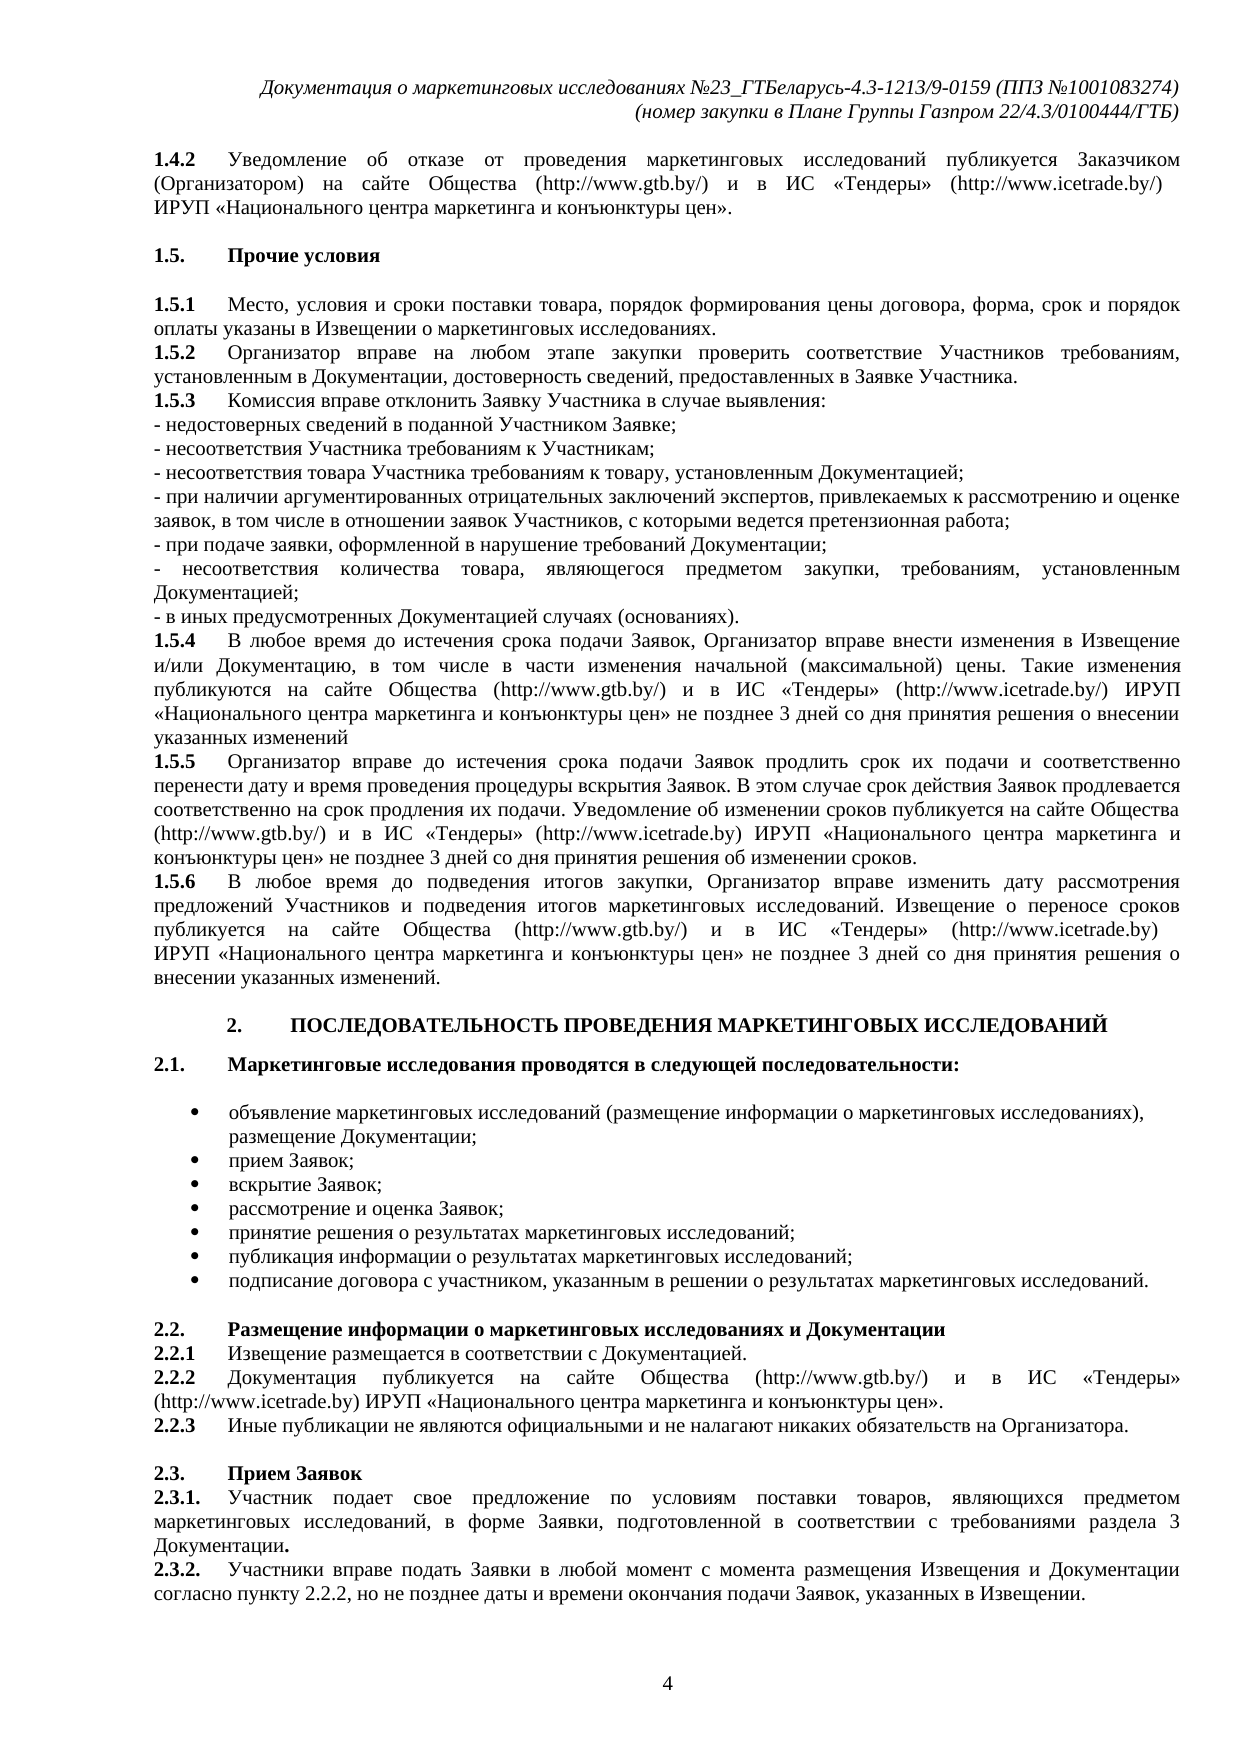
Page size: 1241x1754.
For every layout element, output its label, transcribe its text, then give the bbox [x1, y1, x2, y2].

list Уведомление об отказе от проведения маркетинговых исследований публикуется Заказчиком (Организатором) на сайте Общества () и в ИС «Тендеры» (http://www.icetrade.by/) ИРУП «Национального центра маркетинга и конъюнктуры цен». [153, 147, 1181, 219]
text - при наличии аргументированных отрицательных заключений экспертов, привлекаемых к рассмотрению и оценке заявок, в том числе в отношении заявок Участников, с которыми ведется претензионная работа; [153, 484, 1181, 532]
list Размещение информации о маркетинговых исследованиях и Документации [153, 1317, 1181, 1341]
text - несоответствия количества товара, являющегося предметом закупки, требованиям, установленным Документацией; [153, 556, 1181, 604]
list Участники вправе подать Заявки в любой момент с момента размещения Извещения и Документации согласно пункту 2.2.2, но не позднее даты и времени окончания подачи Заявок, указанных в Извещении. [153, 1557, 1181, 1605]
list Организатор вправе на любом этапе закупки проверить соответствие Участников требованиям, установленным в Документации, достоверность сведений, предоставленных в Заявке Участника. [153, 340, 1181, 388]
list Место, условия и сроки поставки товара, порядок формирования цены договора, форма, срок и порядок оплаты указаны в Извещении о маркетинговых исследованиях. [153, 292, 1181, 340]
list Организатор вправе до истечения срока подачи Заявок продлить срок их подачи и соответственно перенести дату и время проведения процедуры вскрытия Заявок. В этом случае срок действия Заявок продлевается соответственно на срок продления их подачи. Уведомление об изменении сроков публикуется на сайте Общества (http://www.gtb.by/) и в ИС «Тендеры» (http://www.icetrade.by) ИРУП «Национального центра маркетинга и конъюнктуры цен» не позднее 3 дней со дня принятия решения об изменении сроков. [153, 749, 1181, 869]
text - недостоверных сведений в поданной Участником Заявке; [153, 412, 1181, 436]
list В любое время до истечения срока подачи Заявок, Организатор вправе внести изменения в Извещение и/или Документацию, в том числе в части изменения начальной (максимальной) цены. Такие изменения публикуются на сайте Общества (http://www.gtb.by/) и в ИС «Тендеры» (http://www.icetrade.by/) ИРУП «Национального центра маркетинга и конъюнктуры цен» не позднее 3 дней со дня принятия решения о внесении указанных изменений [153, 628, 1181, 749]
list Маркетинговые исследования проводятся в следующей последовательности: [153, 1052, 1181, 1076]
list последовательность проведения маркетинговых исследований [153, 1013, 1181, 1037]
list Прочие условия [153, 243, 1181, 267]
list Комиссия вправе отклонить Заявку Участника в случае выявления: [153, 388, 1181, 412]
list публикация информации о результатах маркетинговых исследований; [191, 1244, 1181, 1268]
list Прием Заявок [153, 1461, 1181, 1485]
text - при подаче заявки, оформленной в нарушение требований Документации; [153, 532, 1181, 556]
list прием Заявок; [191, 1148, 1181, 1172]
text - несоответствия Участника требованиям к Участникам; [153, 436, 1181, 460]
list Извещение размещается в соответствии с Документацией. [153, 1341, 1181, 1365]
list Участник подает свое предложение по условиям поставки товаров, являющихся предметом маркетинговых исследований, в форме Заявки, подготовленной в соответствии с требованиями раздела 3 Документации. [153, 1485, 1181, 1557]
text - в иных предусмотренных Документацией случаях (основаниях). [153, 604, 1181, 628]
list рассмотрение и оценка Заявок; [191, 1196, 1181, 1220]
list Документация публикуется на сайте Общества (http://www.gtb.by/) и в ИС «Тендеры» (http://www.icetrade.by) ИРУП «Национального центра маркетинга и конъюнктуры цен». [153, 1365, 1181, 1413]
list Иные публикации не являются официальными и не налагают никаких обязательств на Организатора. [153, 1413, 1181, 1437]
list В любое время до подведения итогов закупки, Организатор вправе изменить дату рассмотрения предложений Участников и подведения итогов маркетинговых исследований. Извещение о переносе сроков публикуется на сайте Общества (http://www.gtb.by/) и в ИС «Тендеры» (http://www.icetrade.by) ИРУП «Национального центра маркетинга и конъюнктуры цен» не позднее 3 дней со дня принятия решения о внесении указанных изменений. [153, 869, 1181, 989]
text - несоответствия товара Участника требованиям к товару, установленным Документацией; [153, 460, 1181, 484]
list вскрытие Заявок; [191, 1172, 1181, 1196]
list принятие решения о результатах маркетинговых исследований; [191, 1220, 1181, 1244]
list объявление маркетинговых исследований (размещение информации о маркетинговых исследованиях), размещение Документации; [191, 1100, 1181, 1148]
list подписание договора с участником, указанным в решении о результатах маркетинговых исследований. [191, 1268, 1181, 1292]
